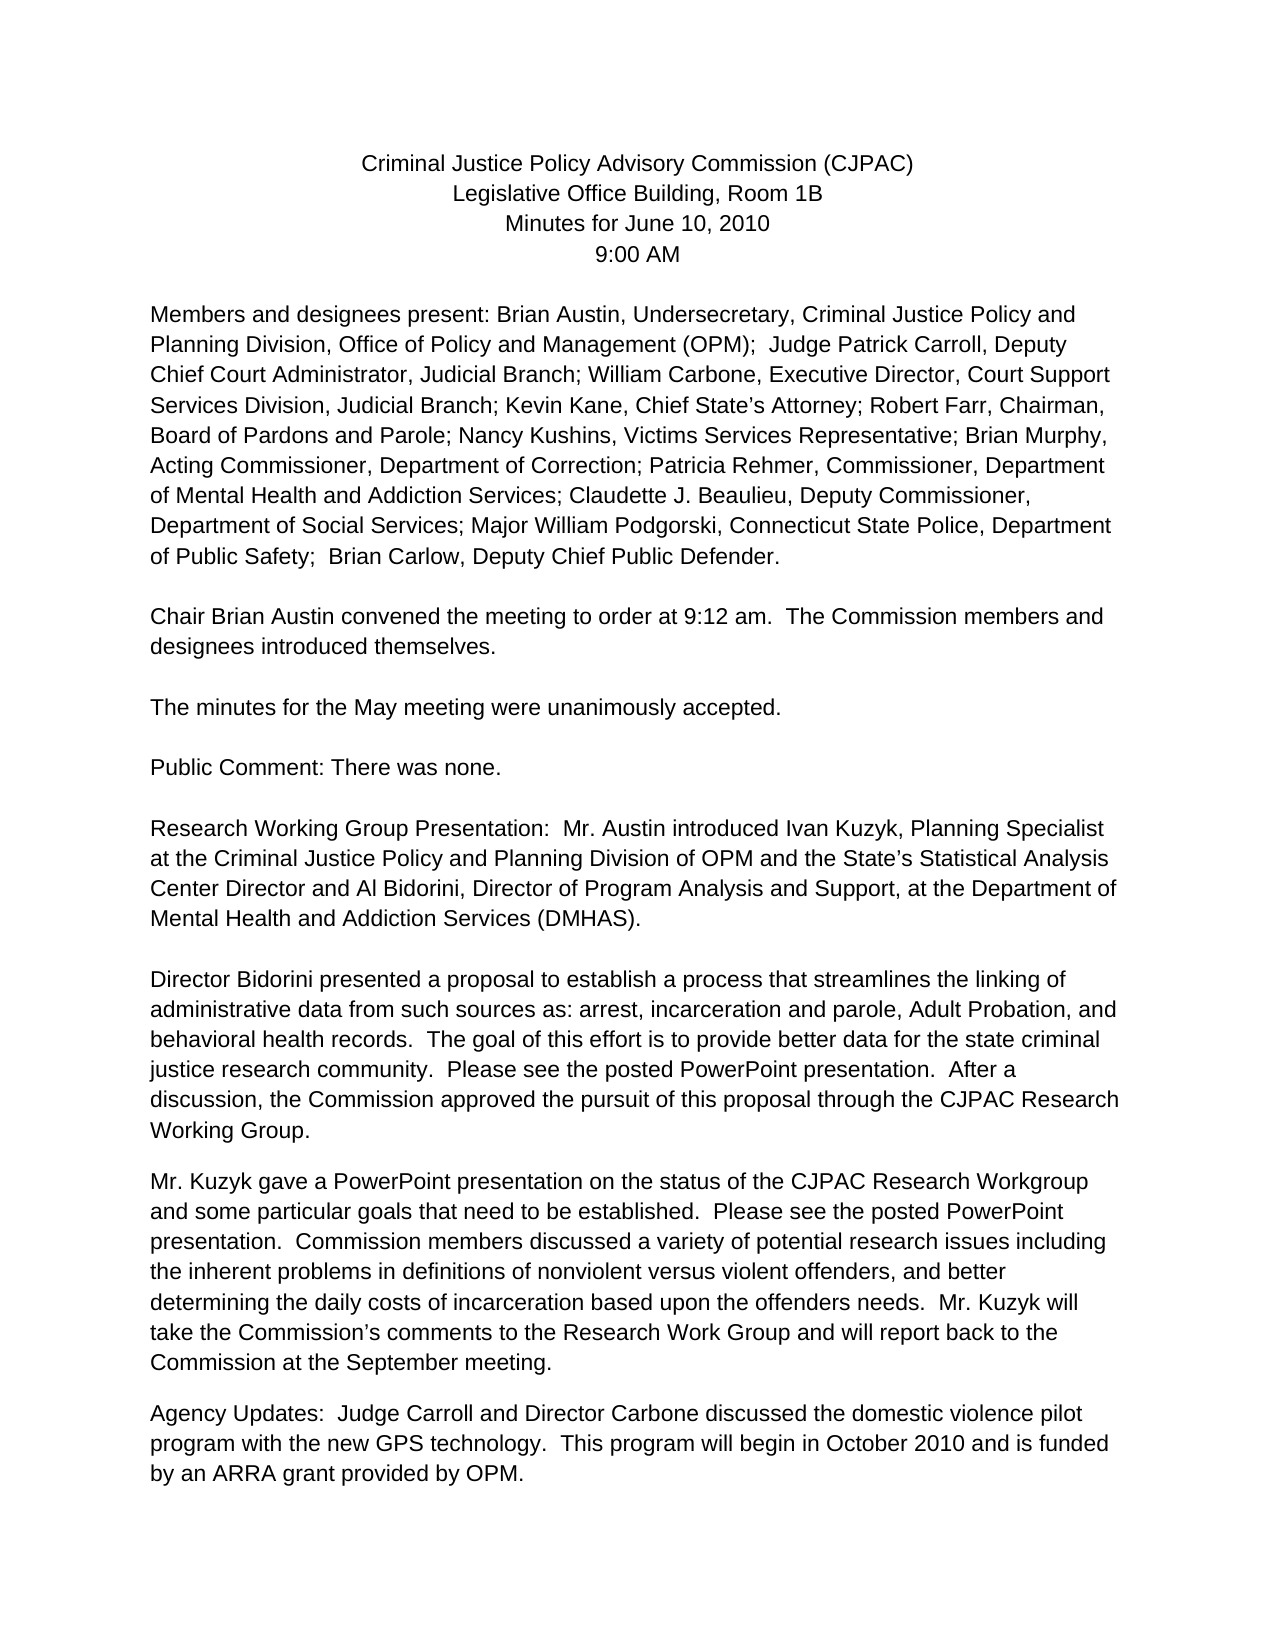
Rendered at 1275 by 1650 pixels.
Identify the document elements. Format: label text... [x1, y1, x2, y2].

text Legislative Office Building, Room 1B [150, 180, 1125, 207]
text The minutes for the May meeting were unanimously accepted. [150, 694, 1125, 720]
text Mr. Kuzyk gave a PowerPoint presentation on the status of the CJPAC Research Workgroup and some particular goals that need to be established. Please see the posted PowerPoint presentation. Commission members discussed a variety of potential research issues including the inherent problems in definitions of nonviolent versus violent offenders, and better determining the daily costs of incarceration based upon the offenders needs. Mr. Kuzyk will take the Commission’s comments to the Research Work Group and will report back to the Commission at the September meeting. [150, 1168, 1125, 1375]
text Director Bidorini presented a proposal to establish a process that streamlines the linking of administrative data from such sources as: arrest, incarceration and parole, Adult Probation, and behavioral health records. The goal of this effort is to provide better data for the state criminal justice research community. Please see the posted PowerPoint presentation. After a discussion, the Commission approved the pursuit of this proposal through the CJPAC Research Working Group. [150, 966, 1125, 1143]
text Members and designees present: Brian Austin, Undersecretary, Criminal Justice Policy and Planning Division, Office of Policy and Management (OPM); Judge Patrick Carroll, Deputy Chief Court Administrator, Judicial Branch; William Carbone, Executive Director, Court Support Services Division, Judicial Branch; Kevin Kane, Chief State’s Attorney; Robert Farr, Chairman, Board of Pardons and Parole; Nancy Kushins, Victims Services Representative; Brian Murphy, Acting Commissioner, Department of Correction; Patricia Rehmer, Commissioner, Department of Mental Health and Addiction Services; Claudette J. Beaulieu, Deputy Commissioner, Department of Social Services; Major William Podgorski, Connecticut State Police, Department of Public Safety; Brian Carlow, Deputy Chief Public Defender. [150, 301, 1125, 569]
text 9:00 AM [150, 241, 1125, 267]
text Agency Updates: Judge Carroll and Director Carbone discussed the domestic violence pilot program with the new GPS technology. This program will begin in October 2010 and is funded by an ARRA grant provided by OPM. [150, 1400, 1125, 1487]
text Criminal Justice Policy Advisory Commission (CJPAC) [150, 150, 1125, 176]
text Chair Brian Austin convened the meeting to order at 9:12 am. The Commission members and designees introduced themselves. [150, 603, 1125, 660]
text Public Comment: There was none. [150, 754, 1125, 781]
text Minutes for June 10, 2010 [150, 210, 1125, 237]
text Research Working Group Presentation: Mr. Austin introduced Ivan Kuzyk, Planning Specialist at the Criminal Justice Policy and Planning Division of OPM and the State’s Statistical Analysis Center Director and Al Bidorini, Director of Program Analysis and Support, at the Department of Mental Health and Addiction Services (DMHAS). [150, 814, 1125, 932]
